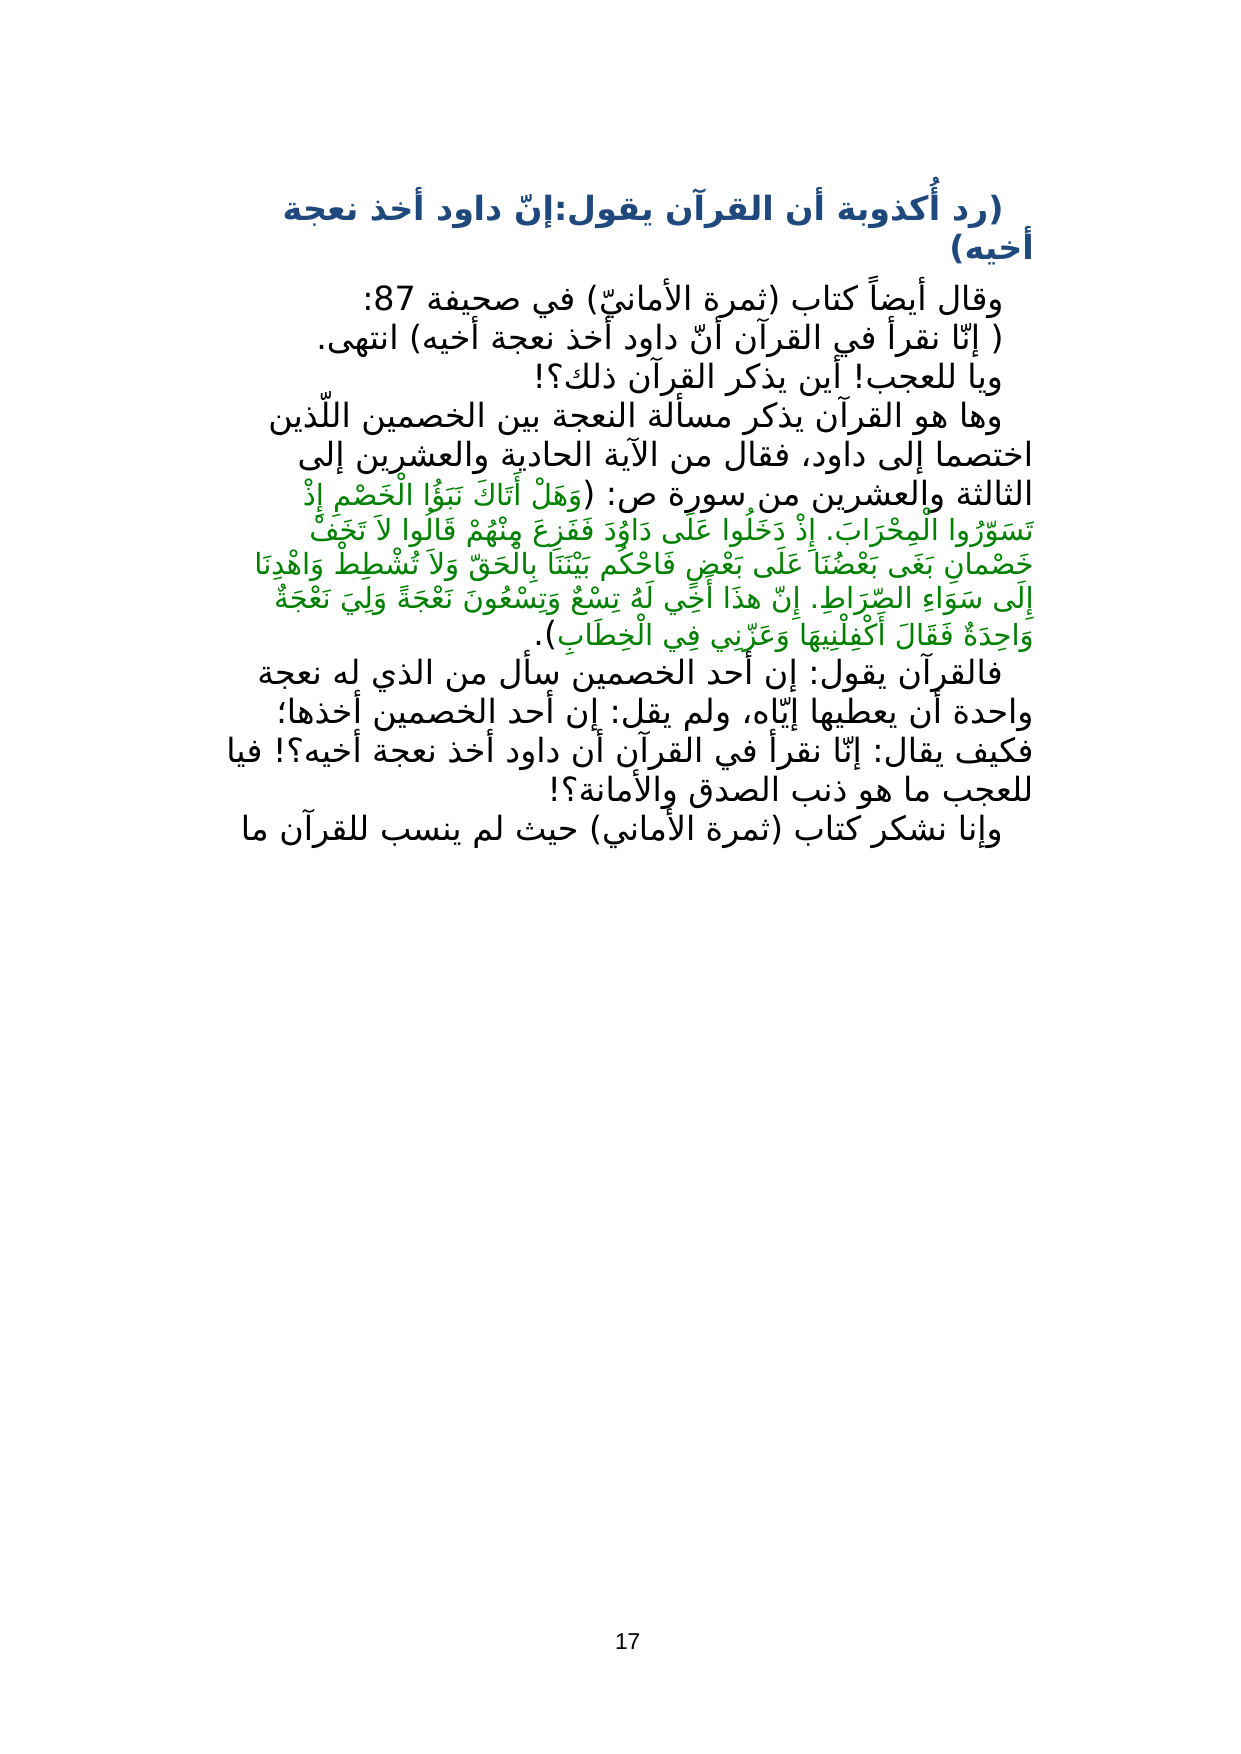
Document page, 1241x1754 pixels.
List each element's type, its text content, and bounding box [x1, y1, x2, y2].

text ( إنّا نقرأ في القرآن أنّ داود أخذ نعجة أخيه) انتهى. [222, 319, 1033, 358]
subtitle (رد أُكذوبة أن القرآن يقول:إنّ داود أخذ نعجة أخيه) [222, 190, 1033, 267]
text وقال أيضاً كتاب (ثمرة الأمانيّ) في صحيفة 87: [222, 280, 1033, 319]
text ويا للعجب! أين يذكر القرآن ذلك؟! [222, 358, 1033, 396]
text وإنا نشكر كتاب (ثمرة الأماني) حيث لم ينسب للقرآن ما [222, 809, 1033, 848]
text وها هو القرآن يذكر مسألة النعجة بين الخصمين اللّذين اختصما إلى داود، فقال من الآية الحادية والعشرين إلى الثالثة والعشرين من سورة ص: (وَهَلْ أَتَاكَ نَبَؤُا الْخَصْمِ إِذْ تَسَوّرُوا الْمِحْرَابَ. إِذْ دَخَلُوا عَلَى‏ دَاوُدَ فَفَزِعَ مِنْهُمْ قَالُوا لاَ تَخَفْ خَصْمانِ بَغَى‏ بَعْضُنَا عَلَى‏ بَعْضٍ فَاحْكُم بَيْنَنَا بِالْحَقّ وَلاَ تُشْطِطْ وَاهْدِنَا إِلَى‏ سَوَاءِ الصّرَاطِ. إِنّ هذَا أَخِي لَهُ تِسْعٌ وَتِسْعُونَ نَعْجَةً وَلِيَ نَعْجَةٌ وَاحِدَةٌ فَقَالَ أَكْفِلْنِيهَا وَعَزّنِي فِي الْخِطَابِ). [222, 396, 1033, 654]
text فالقرآن يقول: إن أحد الخصمين سأل من الذي له نعجة واحدة أن يعطيها إيّاه، ولم يقل: إن أحد الخصمين أخذها؛ فكيف يقال: إنّا نقرأ في القرآن أن داود أخذ نعجة أخيه؟! فيا للعجب ما هو ذنب الصدق والأمانة؟! [222, 654, 1033, 809]
